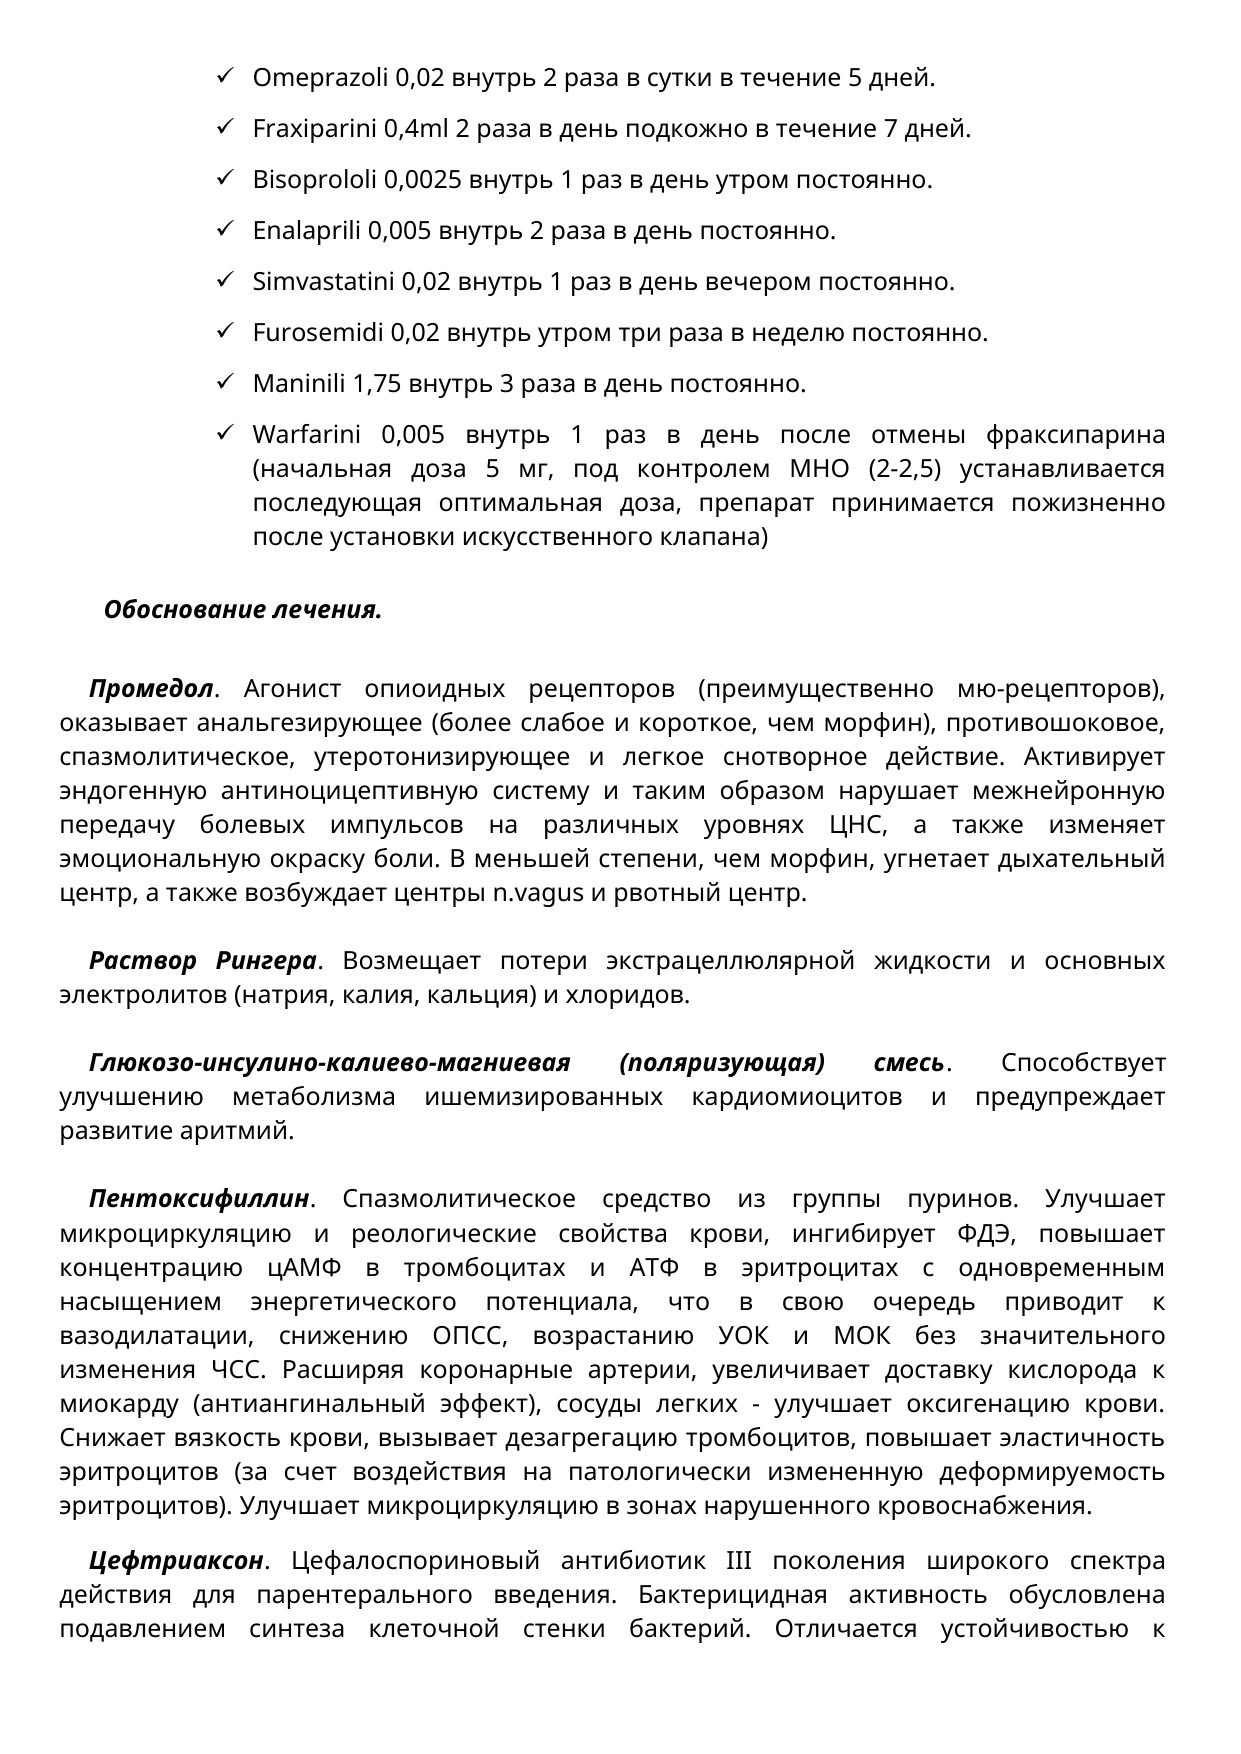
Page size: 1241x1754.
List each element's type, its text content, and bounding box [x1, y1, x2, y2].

text Глюкозо-инсулино-калиево-магниевая (поляризующая) смесь. Способствует улучшению метаболизма ишемизированных кардиомиоцитов и предупреждает развитие аритмий. [59, 1045, 1167, 1147]
list Bisoprololi 0,0025 внутрь 1 раз в день утром постоянно. [215, 161, 1167, 195]
list Maninili 1,75 внутрь 3 раза в день постоянно. [215, 365, 1167, 399]
list Furosemidi 0,02 внутрь утром три раза в неделю постоянно. [215, 314, 1167, 348]
text Промедол. Агонист опиоидных рецепторов (преимущественно мю-рецепторов), оказывает анальгезирующее (более слабое и короткое, чем морфин), противошоковое, спазмолитическое, утеротонизирующее и легкое снотворное действие. Активирует эндогенную антиноцицептивную систему и таким образом нарушает межнейронную передачу болевых импульсов на различных уровнях ЦНС, а также изменяет эмоциональную окраску боли. В меньшей степени, чем морфин, угнетает дыхательный центр, а также возбуждает центры n.vagus и рвотный центр. [59, 670, 1167, 909]
text Раствор Рингера. Возмещает потери экстрацеллюлярной жидкости и основных электролитов (натрия, калия, кальция) и хлоридов. [59, 943, 1167, 1011]
list Fraxiparini 0,4ml 2 раза в день подкожно в течение 7 дней. [215, 110, 1167, 144]
text Пентоксифиллин. Спазмолитическое средство из группы пуринов. Улучшает микроциркуляцию и реологические свойства крови, ингибирует ФДЭ, повышает концентрацию цАМФ в тромбоцитах и АТФ в эритроцитах с одновременным насыщением энергетического потенциала, что в свою очередь приводит к вазодилатации, снижению ОПСС, возрастанию УОК и МОК без значительного изменения ЧСС. Расширяя коронарные артерии, увеличивает доставку кислорода к миокарду (антиангинальный эффект), сосуды легких - улучшает оксигенацию крови. Снижает вязкость крови, вызывает дезагрегацию тромбоцитов, повышает эластичность эритроцитов (за счет воздействия на патологически измененную деформируемость эритроцитов). Улучшает микроциркуляцию в зонах нарушенного кровоснабжения. [59, 1181, 1167, 1522]
list Omeprazoli 0,02 внутрь 2 раза в сутки в течение 5 дней. [215, 59, 1167, 93]
list Simvastatini 0,02 внутрь 1 раз в день вечером постоянно. [215, 263, 1167, 297]
list Warfarini 0,005 внутрь 1 раз в день после отмены фраксипарина (начальная доза 5 мг, под контролем МНО (2-2,5) устанавливается последующая оптимальная доза, препарат принимается пожизненно после установки искусственного клапана) [215, 416, 1167, 553]
list Enalaprili 0,005 внутрь 2 раза в день постоянно. [215, 212, 1167, 246]
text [59, 1543, 1167, 1645]
text Обоснование лечения. [59, 592, 1167, 626]
